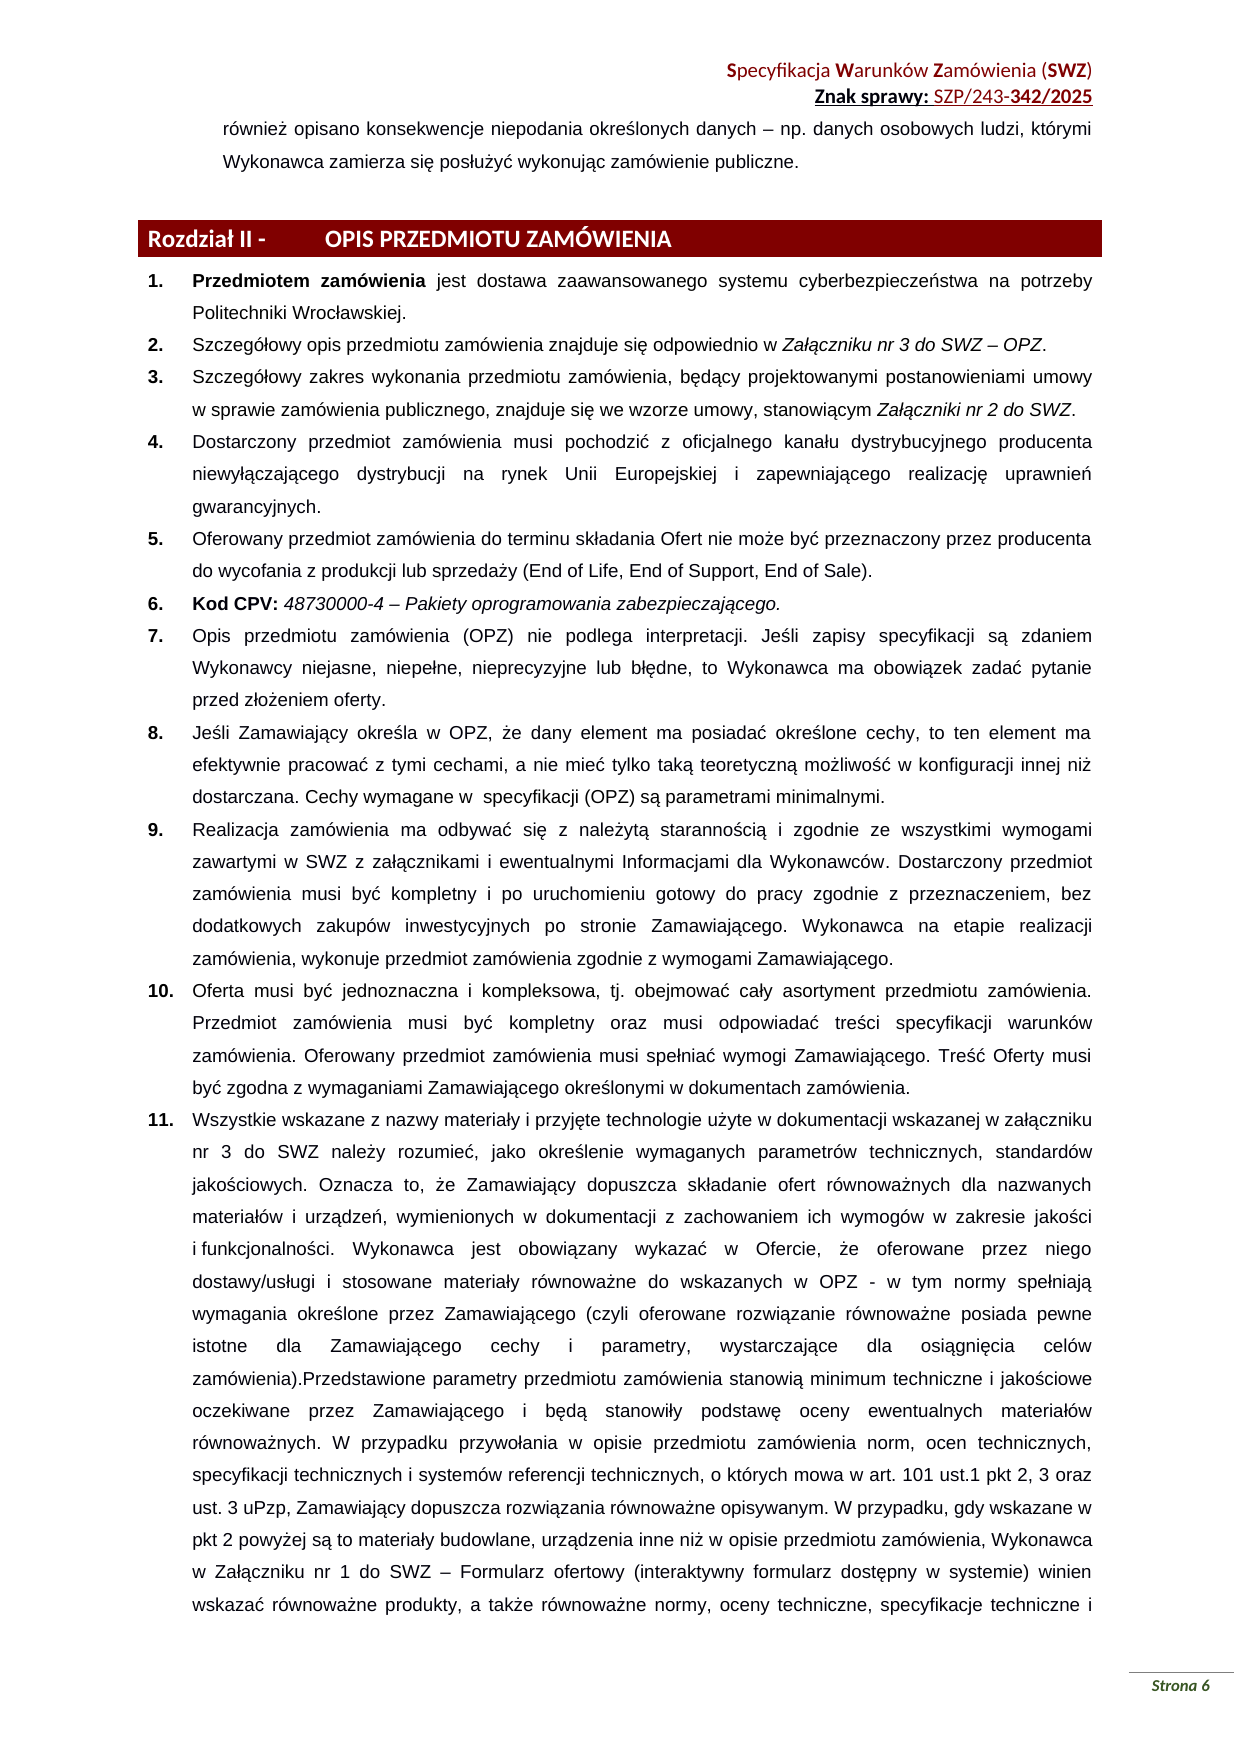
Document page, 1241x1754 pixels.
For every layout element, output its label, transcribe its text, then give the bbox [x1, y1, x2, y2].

list Realizacja zamówienia ma odbywać się z należytą starannością i zgodnie ze wszystkimi wymogami zawartymi w SWZ z załącznikami i ewentualnymi Informacjami dla Wykonawców. Dostarczony przedmiot zamówienia musi być kompletny i po uruchomieniu gotowy do pracy zgodnie z przeznaczeniem, bez dodatkowych zakupów inwestycyjnych po stronie Zamawiającego. Wykonawca na etapie realizacji zamówienia, wykonuje przedmiot zamówienia zgodnie z wymogami Zamawiającego. [148, 818, 1092, 969]
list Przedmiotem zamówienia jest dostawa zaawansowanego systemu cyberbezpieczeństwa na potrzeby Politechniki Wrocławskiej. [148, 269, 1092, 323]
list Szczegółowy opis przedmiotu zamówienia znajduje się odpowiednio w Załączniku nr 3 do SWZ – OPZ. [148, 334, 1092, 356]
subtitle OPIS PRZEDMIOTU ZAMÓWIENIA [139, 221, 1101, 256]
list Oferowany przedmiot zamówienia do terminu składania Ofert nie może być przeznaczony przez producenta do wycofania z produkcji lub sprzedaży (End of Life, End of Support, End of Sale). [148, 528, 1092, 582]
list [185, 118, 1092, 172]
list Oferta musi być jednoznaczna i kompleksowa, tj. obejmować cały asortyment przedmiotu zamówienia. Przedmiot zamówienia musi być kompletny oraz musi odpowiadać treści specyfikacji warunków zamówienia. Oferowany przedmiot zamówienia musi spełniać wymogi Zamawiającego. Treść Oferty musi być zgodna z wymaganiami Zamawiającego określonymi w dokumentach zamówienia. [148, 980, 1092, 1098]
list Szczegółowy zakres wykonania przedmiotu zamówienia, będący projektowanymi postanowieniami umowy w sprawie zamówienia publicznego, znajduje się we wzorze umowy, stanowiącym Załączniki nr 2 do SWZ. [148, 366, 1092, 420]
list Opis przedmiotu zamówienia (OPZ) nie podlega interpretacji. Jeśli zapisy specyfikacji są zdaniem Wykonawcy niejasne, niepełne, nieprecyzyjne lub błędne, to Wykonawca ma obowiązek zadać pytanie przed złożeniem oferty. [148, 625, 1092, 711]
list Jeśli Zamawiający określa w OPZ, że dany element ma posiadać określone cechy, to ten element ma efektywnie pracować z tymi cechami, a nie mieć tylko taką teoretyczną możliwość w konfiguracji innej niż dostarczana. Cechy wymagane w specyfikacji (OPZ) są parametrami minimalnymi. [148, 722, 1092, 808]
list Dostarczony przedmiot zamówienia musi pochodzić z oficjalnego kanału dystrybucyjnego producenta niewyłączającego dystrybucji na rynek Unii Europejskiej i zapewniającego realizację uprawnień gwarancyjnych. [148, 431, 1092, 517]
list Kod CPV: 48730000-4 – Pakiety oprogramowania zabezpieczającego. [148, 592, 1092, 614]
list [148, 1109, 1092, 1615]
